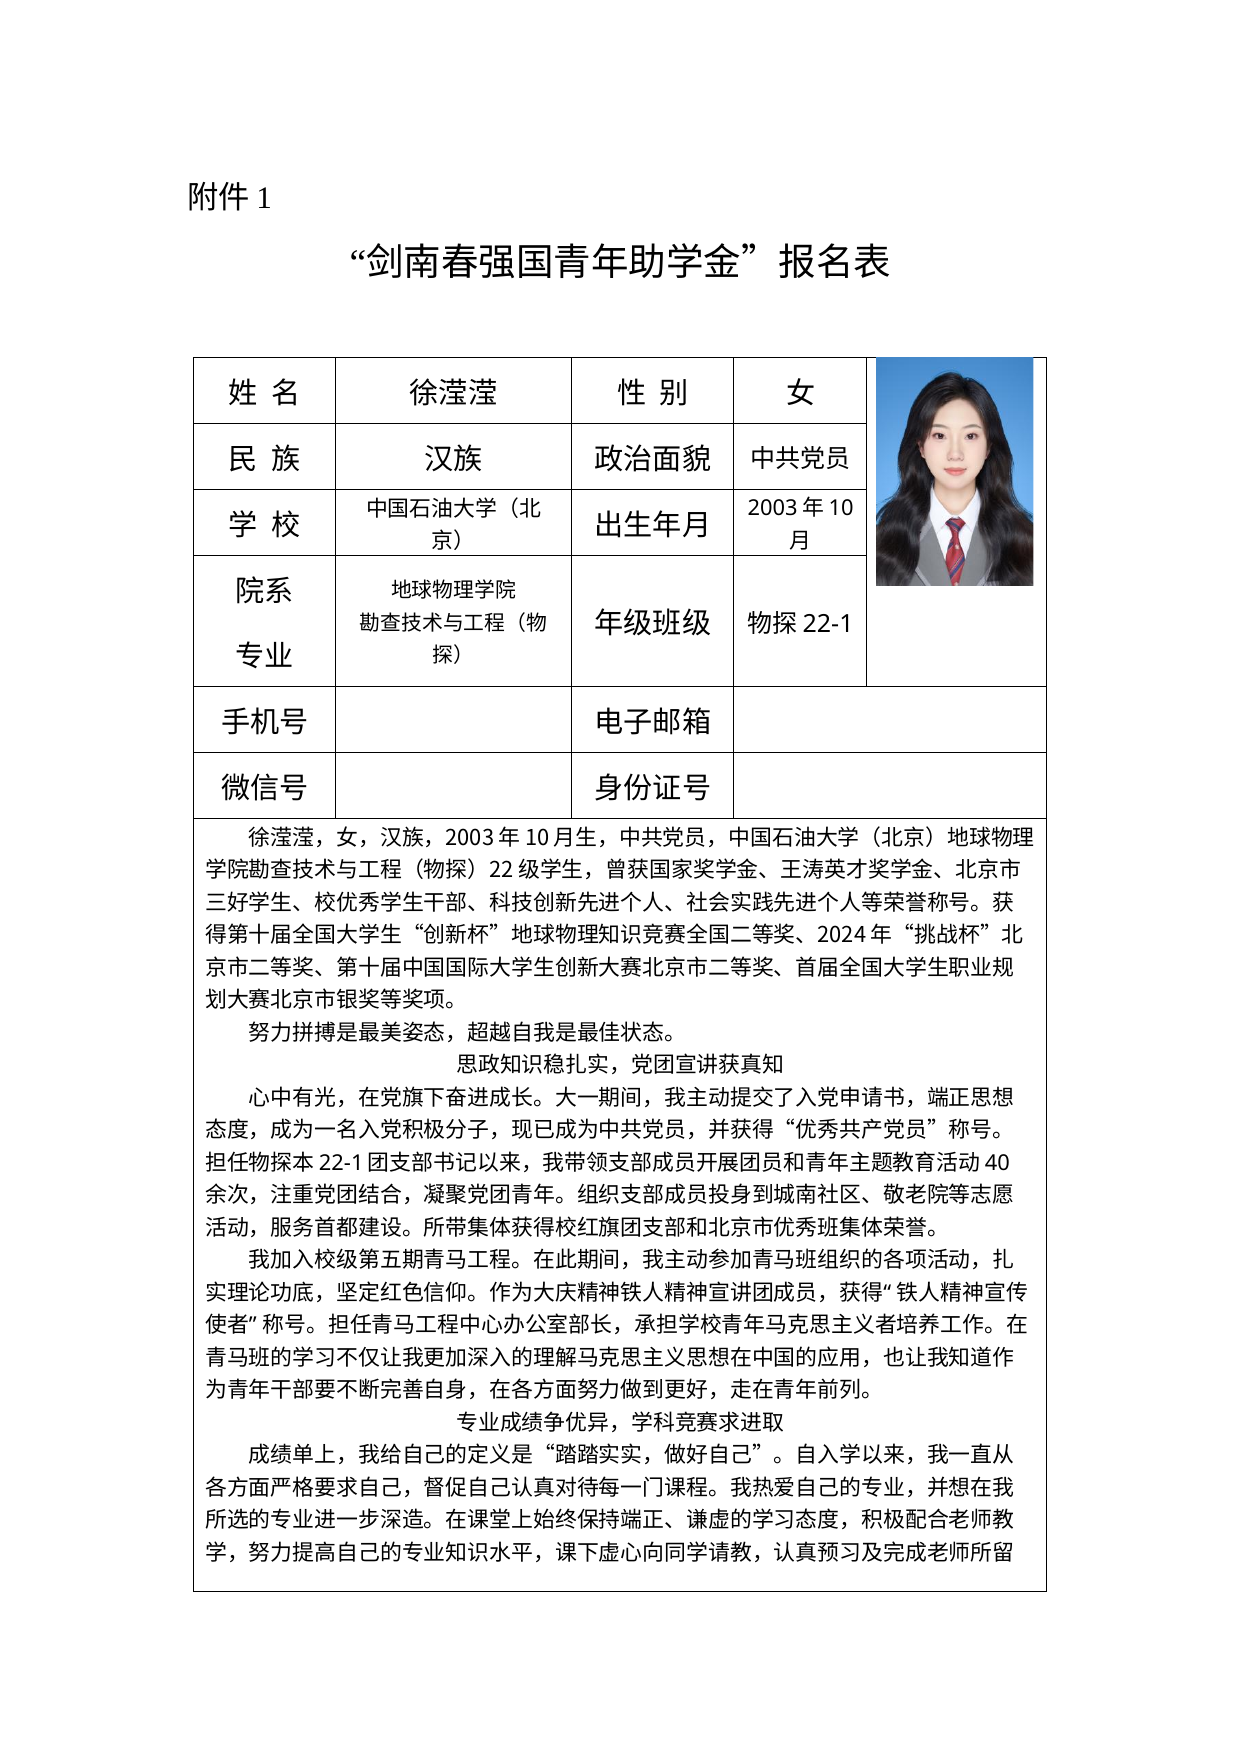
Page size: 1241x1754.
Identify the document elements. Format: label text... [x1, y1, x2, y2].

table_cell 中共党员 [734, 424, 866, 489]
table_cell 出生年月 [572, 490, 733, 555]
picture [876, 357, 1034, 586]
table_cell 手机号 [194, 687, 335, 752]
table_cell [734, 687, 1046, 752]
table_header 女 [734, 358, 866, 423]
table_cell 学 校 [194, 490, 335, 555]
table_cell 民 族 [194, 424, 335, 489]
table_cell 政治面貌 [572, 424, 733, 489]
table_cell 电子邮箱 [572, 687, 733, 752]
table_cell [336, 753, 571, 818]
table_header 姓 名 [194, 358, 335, 423]
table_header [867, 358, 1046, 686]
table_header 性 别 [572, 358, 733, 423]
table_cell 2003年10月 [734, 490, 866, 555]
table_cell 物探22-1 [734, 556, 866, 686]
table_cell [194, 819, 1046, 1591]
text “剑南春强国青年助学金”报名表 [187, 227, 1053, 292]
table_cell 年级班级 [572, 556, 733, 686]
table_cell 身份证号 [572, 753, 733, 818]
table_cell 汉族 [336, 424, 571, 489]
text 附件1 [187, 162, 1053, 227]
table_header 徐滢滢 [336, 358, 571, 423]
table_cell 中国石油大学（北京） [336, 490, 571, 555]
table_cell 院系 专业 [194, 556, 335, 686]
table_cell 地球物理学院 勘查技术与工程（物探） [336, 556, 571, 686]
table_cell 微信号 [194, 753, 335, 818]
table_cell [734, 753, 1046, 818]
table_cell [336, 687, 571, 752]
